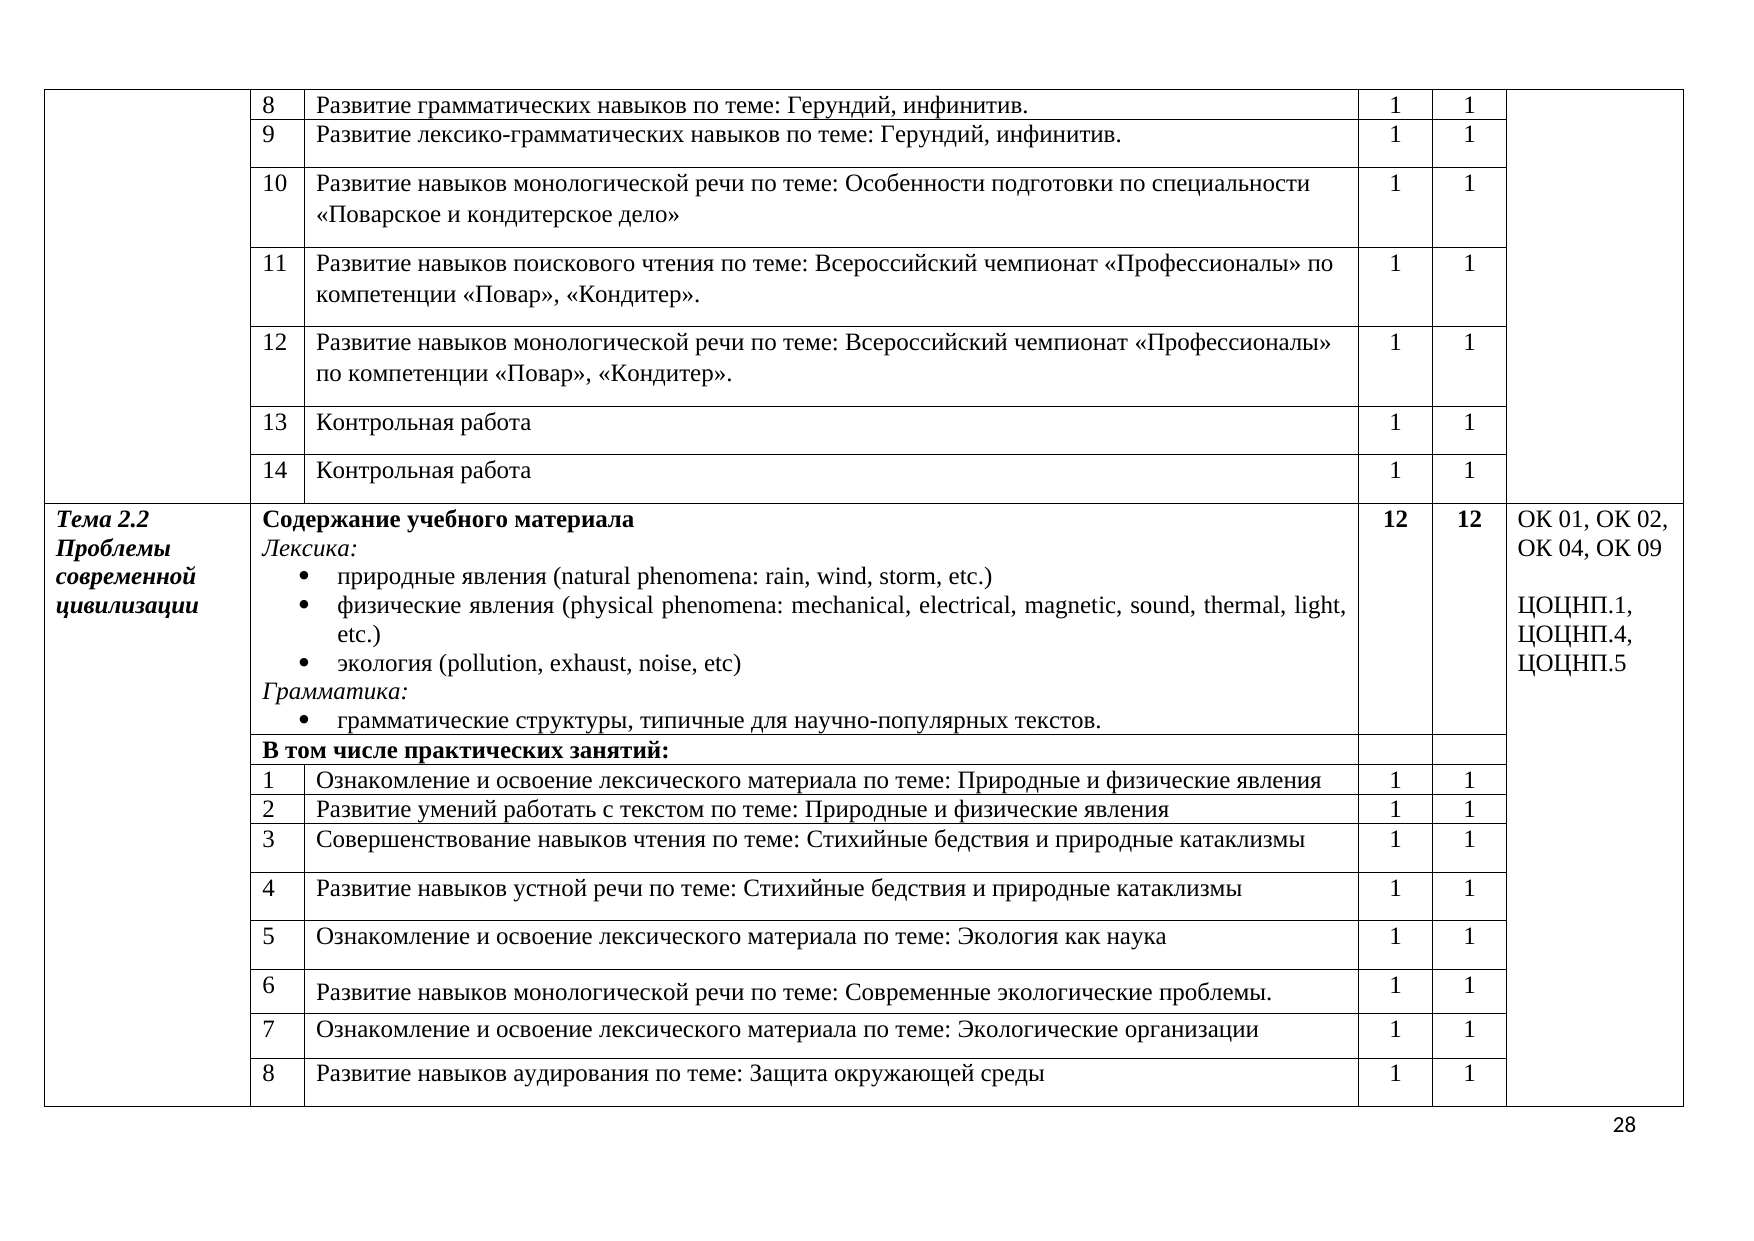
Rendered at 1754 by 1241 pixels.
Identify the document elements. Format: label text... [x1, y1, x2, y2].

table_cell 1 [1359, 455, 1432, 503]
table_cell Контрольная работа [305, 455, 1358, 503]
table_cell Развитие навыков аудирования по теме: Защита окружающей среды [305, 1059, 1358, 1106]
table_cell 1 [1433, 327, 1506, 406]
table_cell 6 [251, 970, 304, 1013]
table_cell 1 [1433, 1014, 1506, 1057]
table_cell 1 [1433, 824, 1506, 872]
table_cell 1 [1433, 407, 1506, 454]
table_cell 12 [1433, 504, 1506, 734]
table_cell 3 [251, 824, 304, 872]
table_cell 1 [1433, 1059, 1506, 1106]
table_cell В том числе практических занятий: [251, 735, 1358, 764]
table_cell [1359, 735, 1432, 764]
table_cell 1 [1359, 168, 1432, 247]
table_cell 5 [251, 921, 304, 969]
table_cell 13 [251, 407, 304, 454]
table_cell 1 [1359, 824, 1432, 872]
table_cell Развитие грамматических навыков по теме: Герундий, инфинитив. [305, 90, 1358, 118]
table_cell Развитие навыков устной речи по теме: Стихийные бедствия и природные катаклизмы [305, 873, 1358, 920]
table_cell 12 [1359, 504, 1432, 734]
table_cell Тема 2.2 Проблемы современной цивилизации [45, 504, 250, 1106]
table_cell 1 [1433, 921, 1506, 969]
table_cell 11 [251, 248, 304, 326]
table_cell Ознакомление и освоение лексического материала по теме: Экологические организации [305, 1014, 1358, 1057]
table_cell [1433, 735, 1506, 764]
table_cell 1 [251, 765, 304, 793]
table_cell 1 [1359, 1059, 1432, 1106]
table_cell Развитие навыков монологической речи по теме: Всероссийский чемпионат «Профессионалы» по компетенции «Повар», «Кондитер». [305, 327, 1358, 406]
table_cell 1 [1433, 90, 1506, 118]
table_cell Развитие навыков монологической речи по теме: Особенности подготовки по специальности «Поварское и кондитерское дело» [305, 168, 1358, 247]
table_cell 1 [1359, 1014, 1432, 1057]
table_cell 1 [1433, 795, 1506, 823]
table_cell 8 [251, 1059, 304, 1106]
table_cell 9 [251, 120, 304, 167]
table_cell Ознакомление и освоение лексического материала по теме: Экология как наука [305, 921, 1358, 969]
table_cell 1 [1433, 248, 1506, 326]
table_cell 1 [1359, 873, 1432, 920]
table_cell 1 [1359, 248, 1432, 326]
table_cell 7 [251, 1014, 304, 1057]
table_cell 10 [251, 168, 304, 247]
table_cell 1 [1433, 765, 1506, 793]
table_cell 14 [251, 455, 304, 503]
table_cell 12 [251, 327, 304, 406]
table_cell Развитие навыков поискового чтения по теме: Всероссийский чемпионат «Профессионалы» по компетенции «Повар», «Кондитер». [305, 248, 1358, 326]
table_cell ОК 01, ОК 02, ОК 04, ОК 09 ЦОЦНП.1, ЦОЦНП.4, ЦОЦНП.5 [1507, 504, 1683, 1106]
table_cell 8 [251, 90, 304, 118]
table_cell 1 [1359, 407, 1432, 454]
table_cell Развитие лексико-грамматических навыков по теме: Герундий, инфинитив. [305, 120, 1358, 167]
table_cell Ознакомление и освоение лексического материала по теме: Природные и физические явления [305, 765, 1358, 793]
table_cell 1 [1359, 765, 1432, 793]
table_cell Развитие навыков монологической речи по теме: Современные экологические проблемы. [305, 970, 1358, 1013]
table_cell 1 [1359, 90, 1432, 118]
table_cell Совершенствование навыков чтения по теме: Стихийные бедствия и природные катаклизмы [305, 824, 1358, 872]
table_cell 1 [1359, 327, 1432, 406]
table_cell Содержание учебного материала Лексика: природные явления (natural phenomena: rain, wind, storm, etc.) физические явления (physical phenomena: mechanical, electrical, magnetic, sound, thermal, light, etc.) экология (pollution, exhaust, noise, etc) Грамматика: грамматические структуры, типичные для научно-популярных текстов. [251, 504, 1358, 734]
table_cell 1 [1433, 873, 1506, 920]
table_cell 1 [1433, 168, 1506, 247]
table_cell 1 [1359, 120, 1432, 167]
table_cell Развитие умений работать с текстом по теме: Природные и физические явления [305, 795, 1358, 823]
table_cell 1 [1433, 970, 1506, 1013]
table_cell 1 [1359, 795, 1432, 823]
table_cell 4 [251, 873, 304, 920]
table_cell 1 [1433, 455, 1506, 503]
table_cell 2 [251, 795, 304, 823]
table_cell 1 [1359, 921, 1432, 969]
table_cell 1 [1359, 970, 1432, 1013]
table_cell 1 [1433, 120, 1506, 167]
table_cell Контрольная работа [305, 407, 1358, 454]
